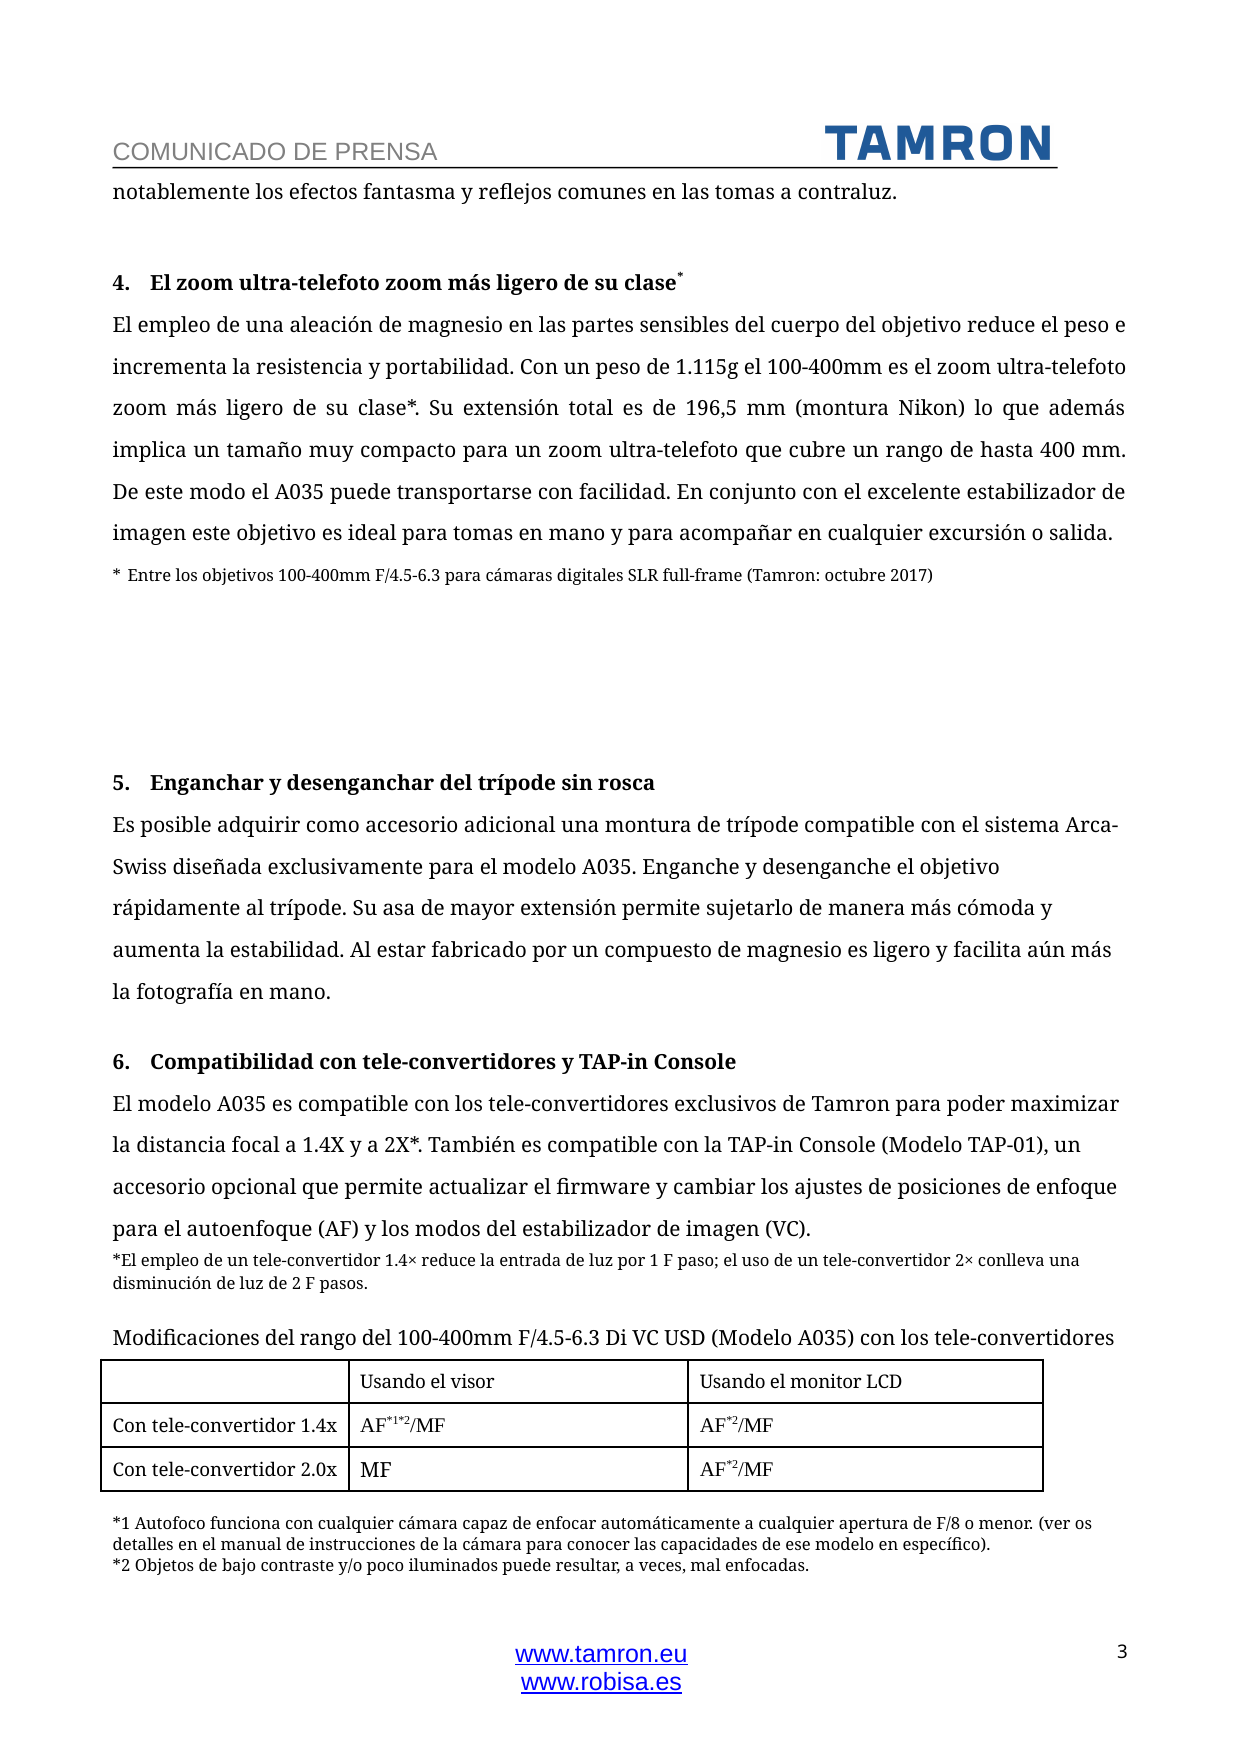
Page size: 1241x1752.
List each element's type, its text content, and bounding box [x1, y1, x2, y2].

text *2 Objetos de bajo contraste y/o poco iluminados puede resultar, a veces, mal enfocadas. [112, 1554, 1128, 1575]
table_cell MF [350, 1448, 687, 1490]
table_cell AF*2/MF [689, 1448, 1042, 1490]
table_header Usando el visor [350, 1361, 687, 1402]
list Enganchar y desenganchar del trípode sin rosca [112, 762, 1128, 804]
text * Entre los objetivos 100-400mm F/4.5-6.3 para cámaras digitales SLR full-frame (Tamron: octubre 2017) [112, 554, 1128, 595]
text El modelo A035 es compatible con los tele-convertidores exclusivos de Tamron para poder maximizar la distancia focal a 1.4X y a 2X*. También es compatible con la TAP-in Console (Modelo TAP-01), un accesorio opcional que permite actualizar el firmware y cambiar los ajustes de posiciones de enfoque para el autoenfoque (AF) y los modos del estabilizador de imagen (VC). [112, 1082, 1128, 1249]
text Es posible adquirir como accesorio adicional una montura de trípode compatible con el sistema Arca-Swiss diseñada exclusivamente para el modelo A035. Enganche y desenganche el objetivo rápidamente al trípode. Su asa de mayor extensión permite sujetarlo de manera más cómoda y aumenta la estabilidad. Al estar fabricado por un compuesto de magnesio es ligero y facilita aún más la fotografía en mano. [112, 804, 1128, 1012]
picture [821, 123, 1054, 163]
table_cell Con tele-convertidor 2.0x [102, 1448, 348, 1490]
text *1 Autofoco funciona con cualquier cámara capaz de enfocar automáticamente a cualquier apertura de F/8 o menor. (ver os detalles en el manual de instrucciones de la cámara para conocer las capacidades de ese modelo en específico). [112, 1513, 1128, 1554]
text *El empleo de un tele-convertidor 1.4× reduce la entrada de luz por 1 F paso; el uso de un tele-convertidor 2× conlleva una disminución de luz de 2 F pasos. [112, 1249, 1128, 1294]
list Compatibilidad con tele-convertidores y TAP-in Console [112, 1040, 1128, 1082]
table_cell AF*2/MF [689, 1404, 1042, 1446]
table_header [102, 1361, 348, 1402]
list El zoom ultra-telefoto zoom más ligero de su clase* [112, 262, 1128, 304]
text Modificaciones del rango del 100-400mm F/4.5-6.3 Di VC USD (Modelo A035) con los tele-convertidores [112, 1317, 1128, 1358]
text El empleo de una aleación de magnesio en las partes sensibles del cuerpo del objetivo reduce el peso e incrementa la resistencia y portabilidad. Con un peso de 1.115g el 100-400mm es el zoom ultra-telefoto zoom más ligero de su clase*. Su extensión total es de 196,5 mm (montura Nikon) lo que además implica un tamaño muy compacto para un zoom ultra-telefoto que cubre un rango de hasta 400 mm. De este modo el A035 puede transportarse con facilidad. En conjunto con el excelente estabilizador de imagen este objetivo es ideal para tomas en mano y para acompañar en cualquier excursión o salida. [112, 304, 1128, 554]
table_header Usando el monitor LCD [689, 1361, 1042, 1402]
table_cell Con tele-convertidor 1.4x [102, 1404, 348, 1446]
table_cell AF*1*2/MF [350, 1404, 687, 1446]
